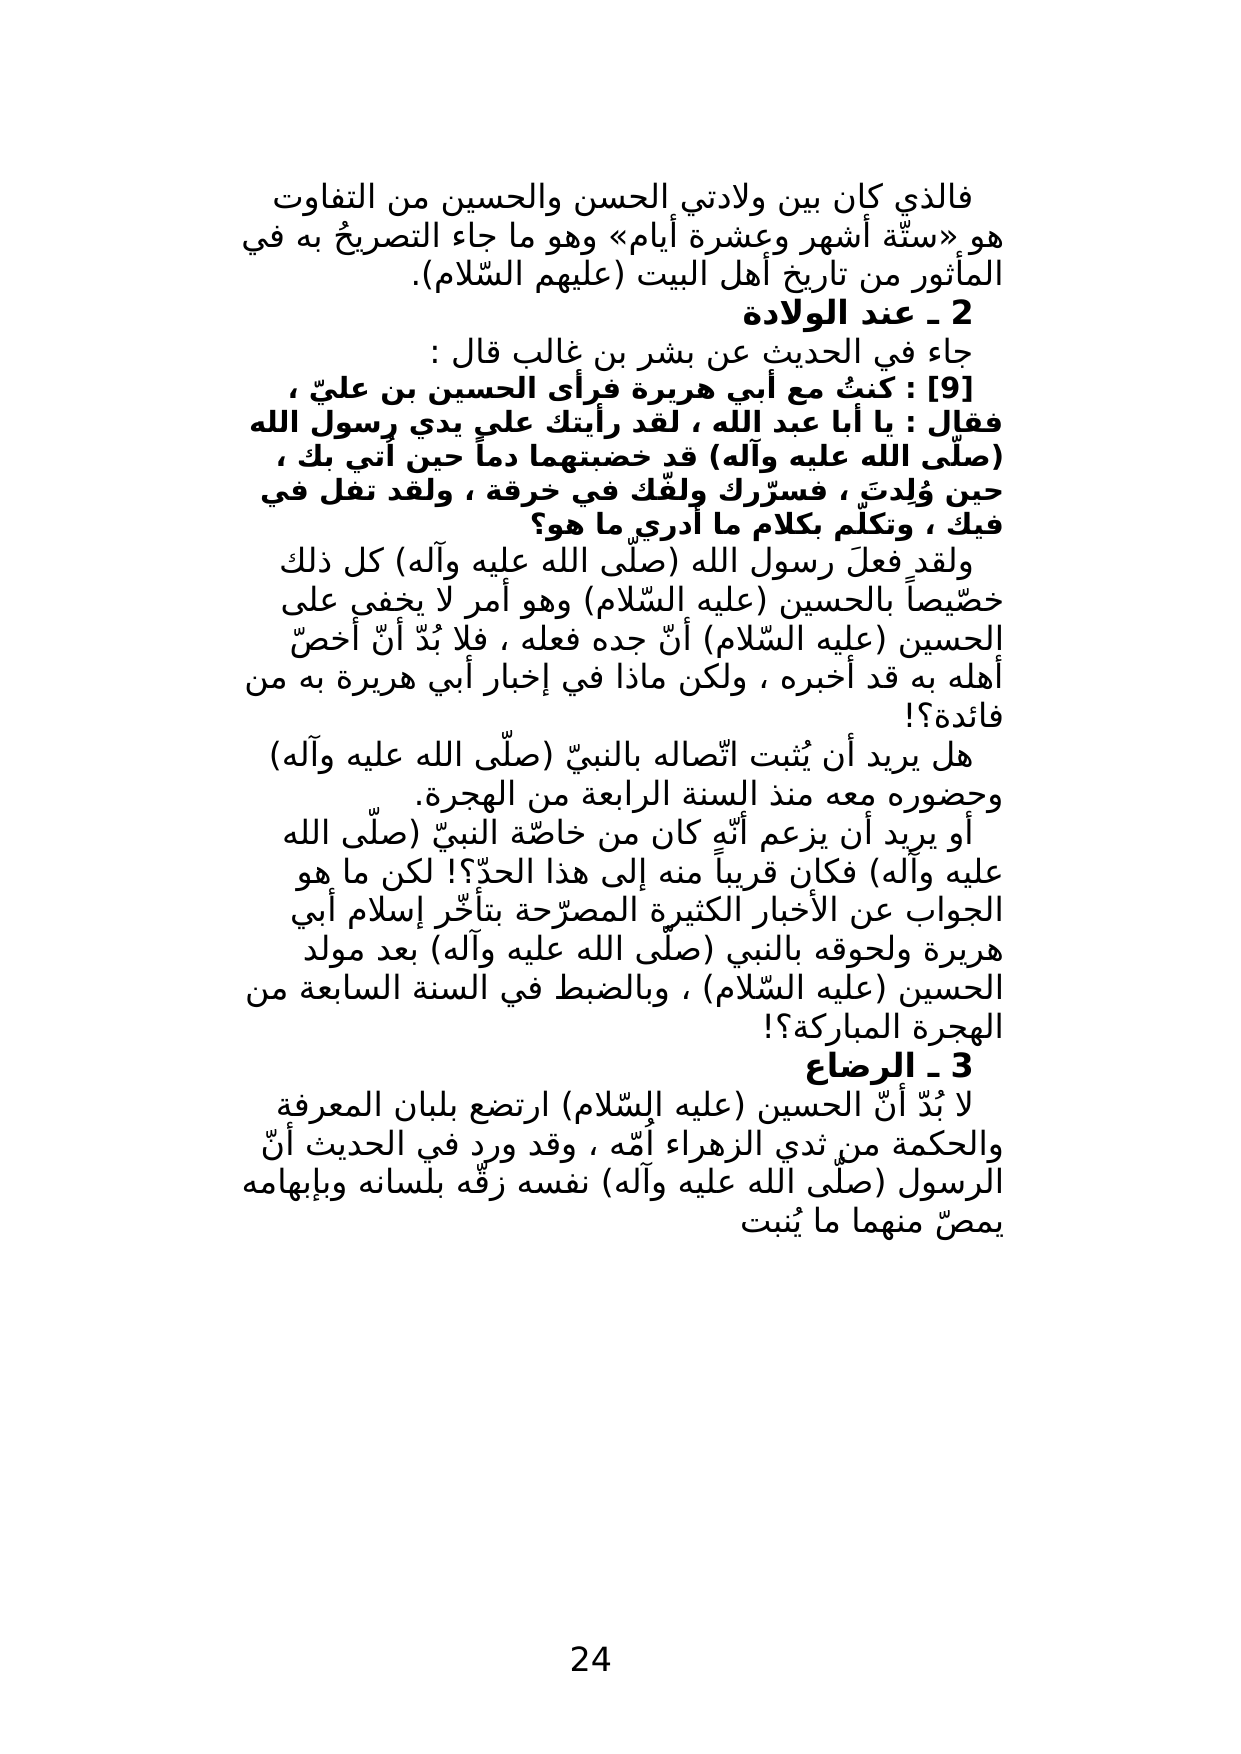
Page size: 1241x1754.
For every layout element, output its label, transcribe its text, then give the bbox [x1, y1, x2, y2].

text فالذي كان بين ولادتي الحسن والحسين من التفاوت هو «ستّة أشهر وعشرة أيام» وهو ما جاء التصريحُ به في المأثور من تاريخ أهل البيت (عليهم السّلام). [236, 177, 1004, 294]
text 3 ـ الرضاع [236, 1046, 1004, 1085]
text [9] : كنتُ مع أبي هريرة فرأى الحسين بن عليّ ، فقال : يا أبا عبد الله ، لقد رأيتك على يدي رسول الله (صلّى الله عليه وآله) قد خضبتهما دماً حين اُتي بك ، حين وُلِدتَ ، فسرّرك ولفّك في خرقة ، ولقد تفل في فيك ، وتكلّم بكلام ما أدري ما هو؟ [236, 371, 1004, 541]
text لا بُدّ أنّ الحسين (عليه السّلام) ارتضع بلبان المعرفة والحكمة من ثدي الزهراء اُمّه ، وقد ورد في الحديث أنّ الرسول (صلّى الله عليه وآله) نفسه زقّه بلسانه وبإبهامه يمصّ منهما ما يُنبت [236, 1085, 1004, 1241]
text ولقد فعلَ رسول الله (صلّى الله عليه وآله) كل ذلك خصّيصاً بالحسين (عليه السّلام) وهو أمر لا يخفى على الحسين (عليه السّلام) أنّ جده فعله ، فلا بُدّ أنّ أخصّ أهله به قد أخبره ، ولكن ماذا في إخبار أبي هريرة به من فائدة؟! [236, 541, 1004, 736]
text جاء في الحديث عن بشر بن غالب قال : [236, 333, 1004, 371]
text هل يريد أن يُثبت اتّصاله بالنبيّ (صلّى الله عليه وآله) وحضوره معه منذ السنة الرابعة من الهجرة. [236, 736, 1004, 813]
text أو يريد أن يزعم أنّه كان من خاصّة النبيّ (صلّى الله عليه وآله) فكان قريباً منه إلى هذا الحدّ؟! لكن ما هو الجواب عن الأخبار الكثيرة المصرّحة بتأخّر إسلام أبي هريرة ولحوقه بالنبي (صلّى الله عليه وآله) بعد مولد الحسين (عليه السّلام) ، وبالضبط في السنة السابعة من الهجرة المباركة؟! [236, 813, 1004, 1046]
text 2 ـ عند الولادة [236, 294, 1004, 333]
